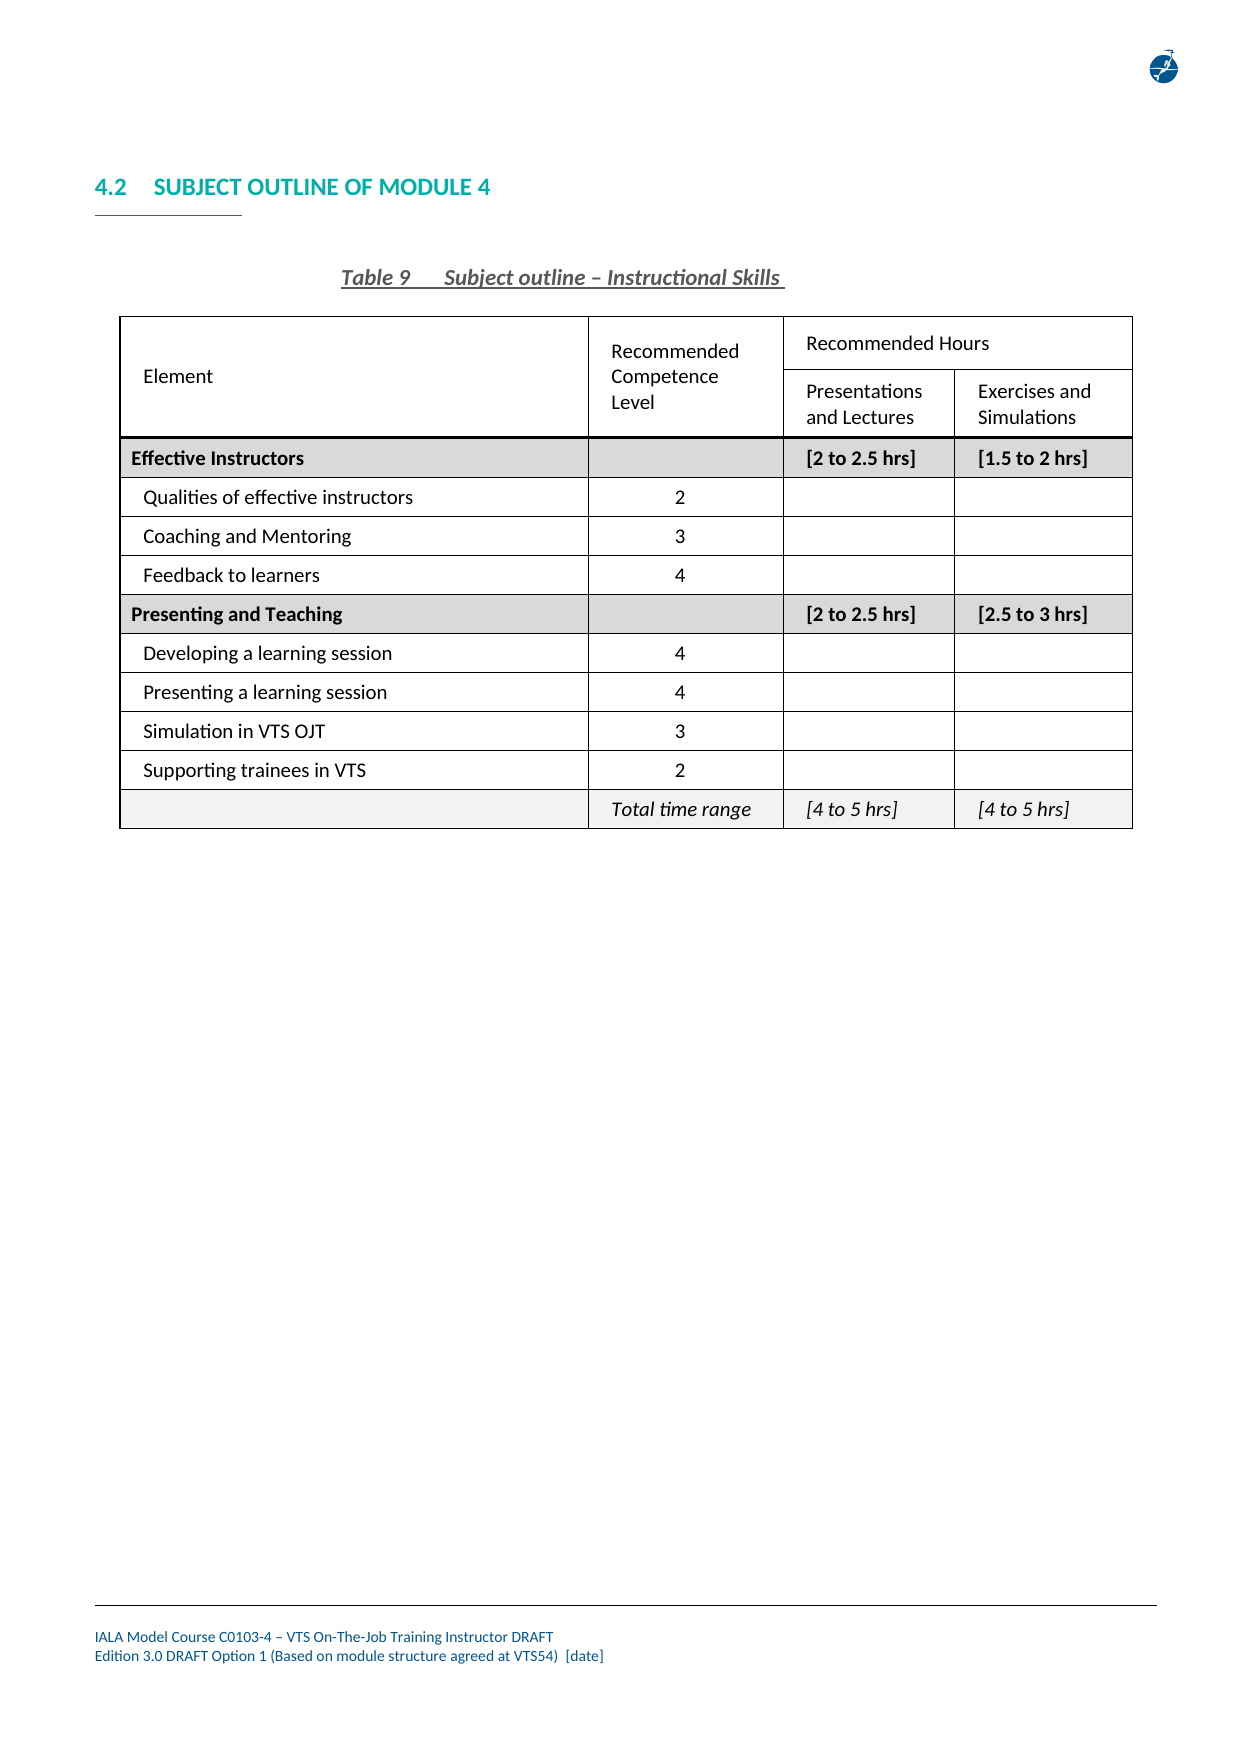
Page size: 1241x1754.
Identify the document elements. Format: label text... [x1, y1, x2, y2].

table_cell [955, 556, 1132, 594]
table_cell [955, 673, 1132, 711]
table_cell [4 to 5 hrs] [784, 790, 954, 827]
table_cell [955, 517, 1132, 555]
table_cell Feedback to learners [121, 556, 588, 594]
table_cell 2 [589, 751, 783, 788]
table_cell Total time range [589, 790, 783, 827]
table_cell 4 [589, 634, 783, 672]
table_cell [784, 478, 954, 516]
table_cell [784, 712, 954, 749]
table_cell [955, 712, 1132, 749]
table_cell [121, 790, 588, 827]
table_cell Presentations and Lectures [784, 370, 954, 436]
table_cell [589, 595, 783, 633]
table_cell 3 [589, 712, 783, 749]
table_cell [784, 751, 954, 788]
table_cell [2.5 to 3 hrs] [955, 595, 1132, 633]
table_cell Supporting trainees in VTS [121, 751, 588, 788]
text Subject outline – Instructional Skills [341, 263, 1157, 291]
subtitle SUBJECT OUTLINE OF MODULE 4 [94, 171, 1157, 202]
table_cell [955, 478, 1132, 516]
table_header Recommended Competence Level [589, 317, 783, 436]
table_header Recommended Hours [784, 317, 1132, 369]
table_cell [784, 556, 954, 594]
table_cell Coaching and Mentoring [121, 517, 588, 555]
table_cell [4 to 5 hrs] [955, 790, 1132, 827]
table_cell [784, 517, 954, 555]
table_cell Exercises and Simulations [955, 370, 1132, 436]
table_cell Simulation in VTS OJT [121, 712, 588, 749]
table_cell [589, 439, 783, 477]
table_cell [2 to 2.5 hrs] [784, 595, 954, 633]
table_cell Effective Instructors [121, 439, 588, 477]
table_cell [784, 634, 954, 672]
table_header Element [121, 317, 588, 436]
table_cell [2 to 2.5 hrs] [784, 439, 954, 477]
table_cell 4 [589, 556, 783, 594]
table_cell 4 [589, 673, 783, 711]
picture [1118, 0, 1237, 118]
table_cell Developing a learning session [121, 634, 588, 672]
table_cell 2 [589, 478, 783, 516]
table_cell [955, 634, 1132, 672]
table_cell [955, 751, 1132, 788]
table_cell [784, 673, 954, 711]
table_cell Qualities of effective instructors [121, 478, 588, 516]
table_cell [1.5 to 2 hrs] [955, 439, 1132, 477]
table_cell Presenting a learning session [121, 673, 588, 711]
table_cell Presenting and Teaching [121, 595, 588, 633]
table_cell 3 [589, 517, 783, 555]
